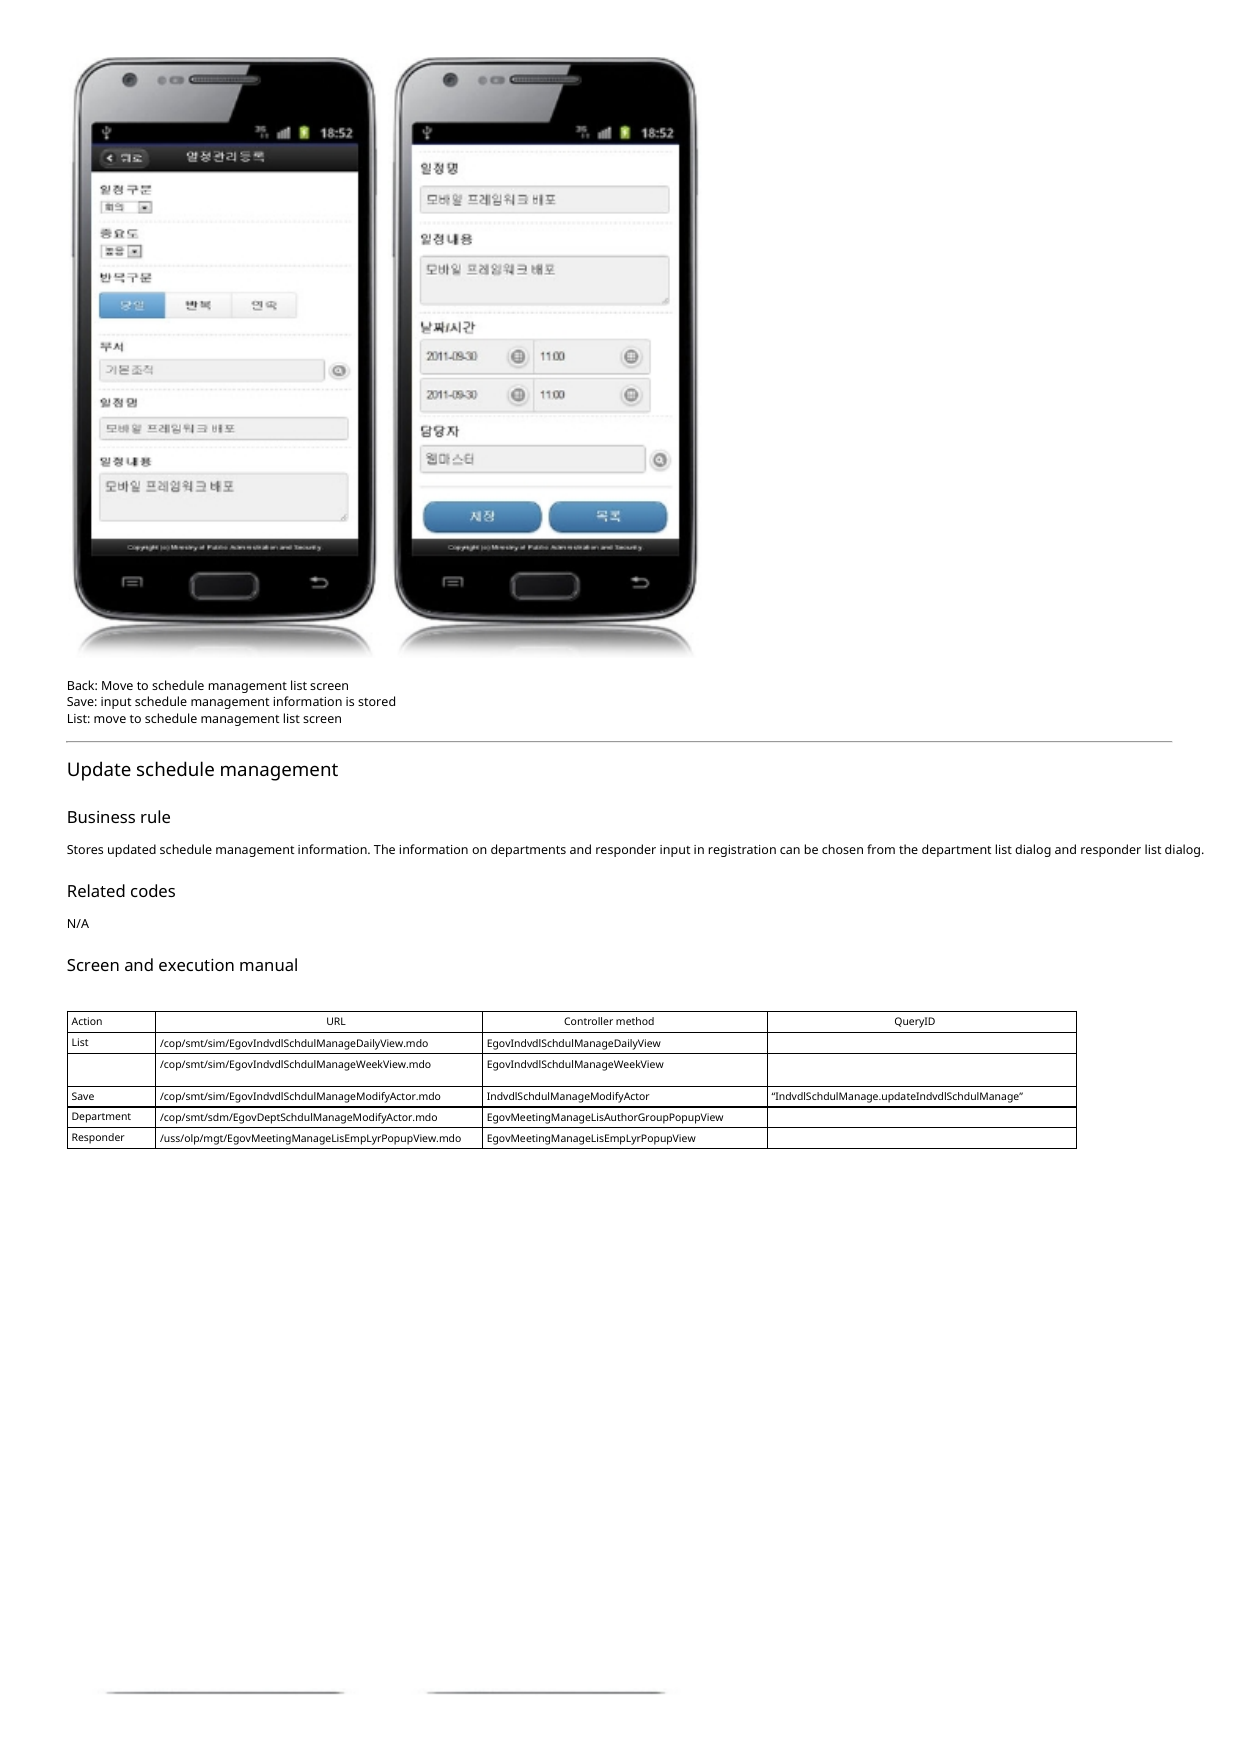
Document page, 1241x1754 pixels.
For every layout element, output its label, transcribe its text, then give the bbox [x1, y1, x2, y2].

text Business rule [67, 810, 1240, 827]
picture [387, 56, 703, 661]
text List: move to schedule management list screen [67, 710, 1240, 726]
text Screen and execution manual [67, 958, 1240, 975]
text Stores updated schedule management information. The information on departments and responder input in registration can be chosen from the department list dialog and responder list dialog. [67, 827, 1240, 861]
text Back: Move to schedule management list screen [67, 677, 1240, 693]
text Related codes [67, 884, 1240, 901]
text Save: input schedule management information is stored [67, 693, 1240, 710]
picture [68, 56, 382, 661]
picture [387, 1687, 703, 1696]
picture [68, 1687, 382, 1696]
text Update schedule management [67, 761, 1240, 781]
text N/A [67, 901, 1240, 935]
